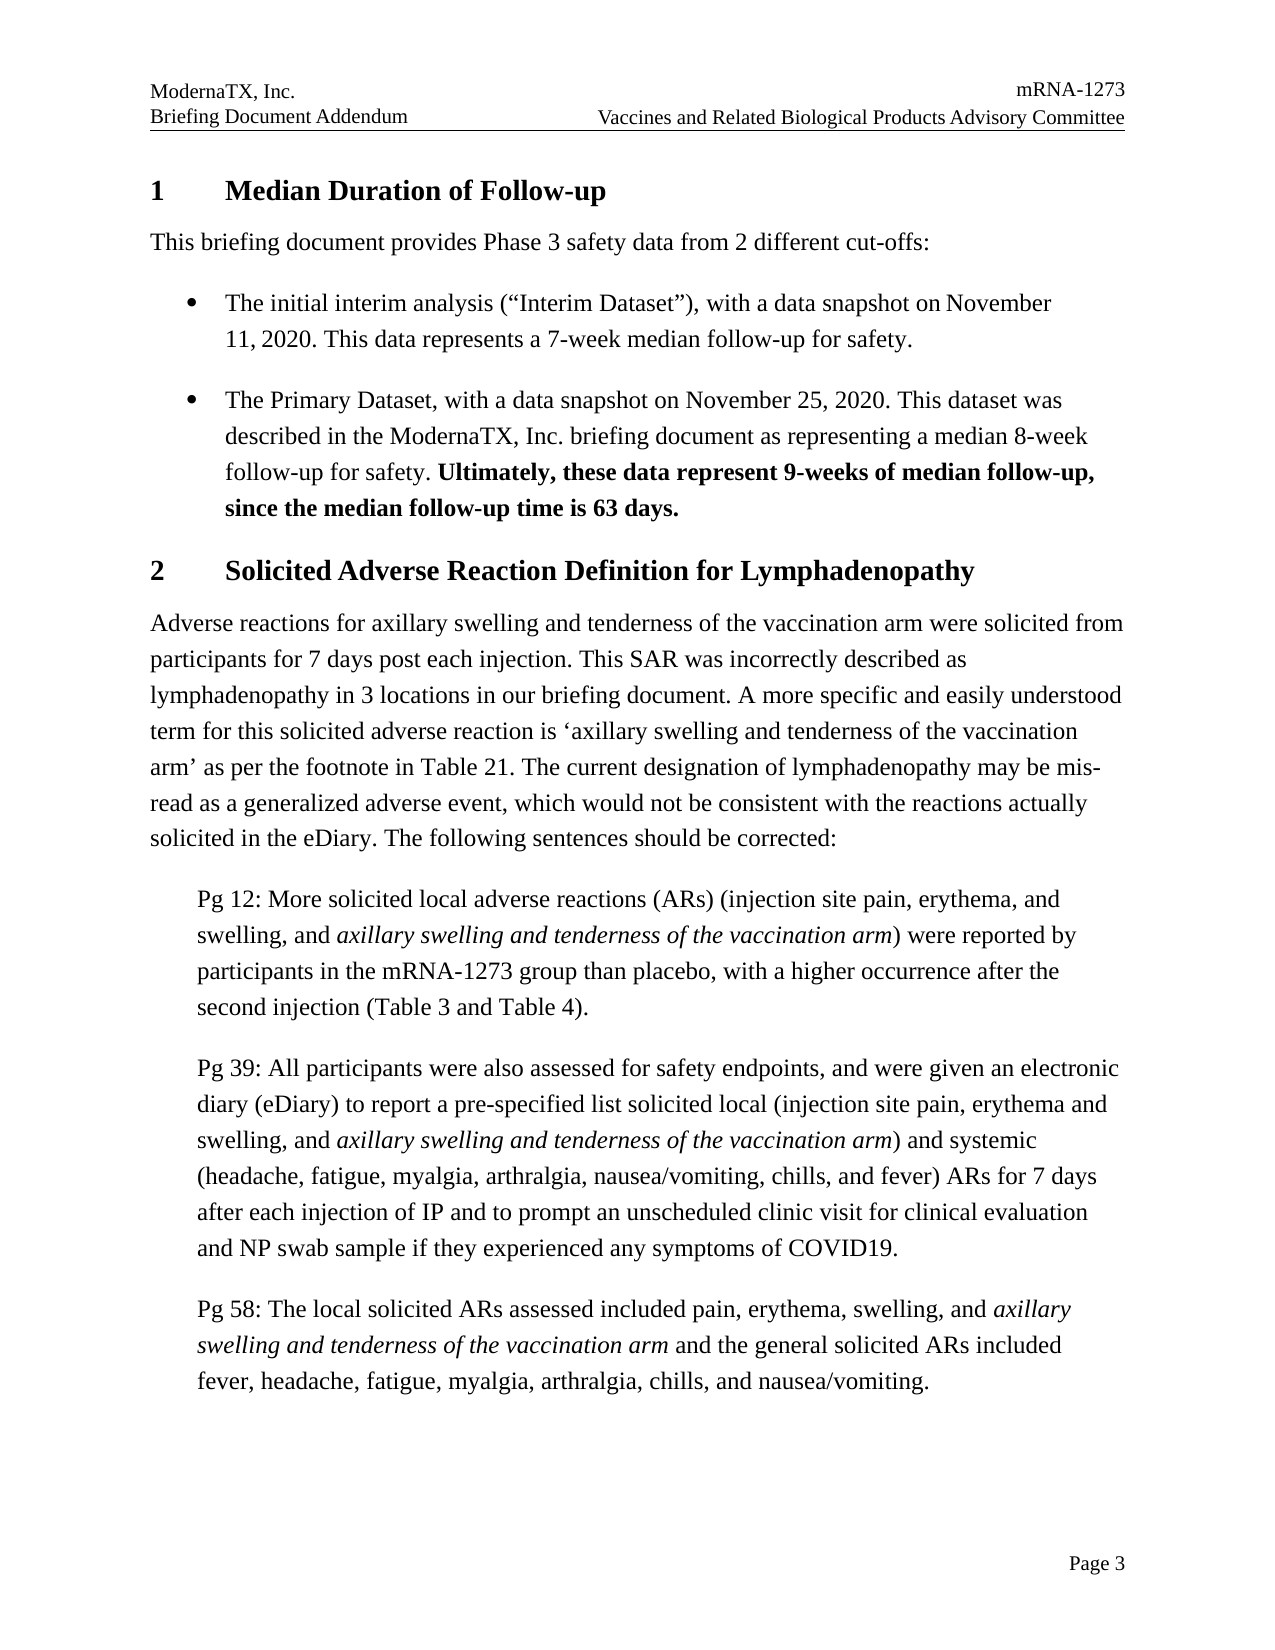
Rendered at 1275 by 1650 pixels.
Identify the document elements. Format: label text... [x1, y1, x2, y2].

text Adverse reactions for axillary swelling and tenderness of the vaccination arm were solicited from participants for 7 days post each injection. This SAR was incorrectly described as lymphadenopathy in 3 locations in our briefing document. A more specific and easily understood term for this solicited adverse reaction is ‘axillary swelling and tenderness of the vaccination arm’ as per the footnote in Table 21. The current designation of lymphadenopathy may be mis-read as a generalized adverse event, which would not be consistent with the reactions actually solicited in the eDiary. The following sentences should be corrected: [150, 608, 1125, 852]
subtitle Median Duration of Follow-up [150, 173, 1125, 206]
subtitle Solicited Adverse Reaction Definition for Lymphadenopathy [150, 553, 1125, 587]
text Pg 58: The local solicited ARs assessed included pain, erythema, swelling, and axillary swelling and tenderness of the vaccination arm and the general solicited ARs included fever, headache, fatigue, myalgia, arthralgia, chills, and nausea/vomiting. [197, 1294, 1125, 1394]
list The Primary Dataset, with a data snapshot on November 25, 2020. This dataset was described in the ModernaTX, Inc. briefing document as representing a median 8-week follow-up for safety. Ultimately, these data represent 9-weeks of median follow-up, since the median follow-up time is 63 days. [187, 385, 1125, 521]
text Pg 12: More solicited local adverse reactions (ARs) (injection site pain, erythema, and swelling, and axillary swelling and tenderness of the vaccination arm) were reported by participants in the mRNA-1273 group than placebo, with a higher occurrence after the second injection (Table 3 and Table 4). [197, 884, 1125, 1021]
list The initial interim analysis (“Interim Dataset”), with a data snapshot on November 11, 2020. This data represents a 7-week median follow-up for safety. [187, 288, 1125, 353]
text This briefing document provides Phase 3 safety data from 2 different cut-offs: [150, 227, 1125, 256]
text Pg 39: All participants were also assessed for safety endpoints, and were given an electronic diary (eDiary) to report a pre-specified list solicited local (injection site pain, erythema and swelling, and axillary swelling and tenderness of the vaccination arm) and systemic (headache, fatigue, myalgia, arthralgia, nausea/vomiting, chills, and fever) ARs for 7 days after each injection of IP and to prompt an unscheduled clinic visit for clinical evaluation and NP swab sample if they experienced any symptoms of COVID19. [197, 1053, 1125, 1262]
